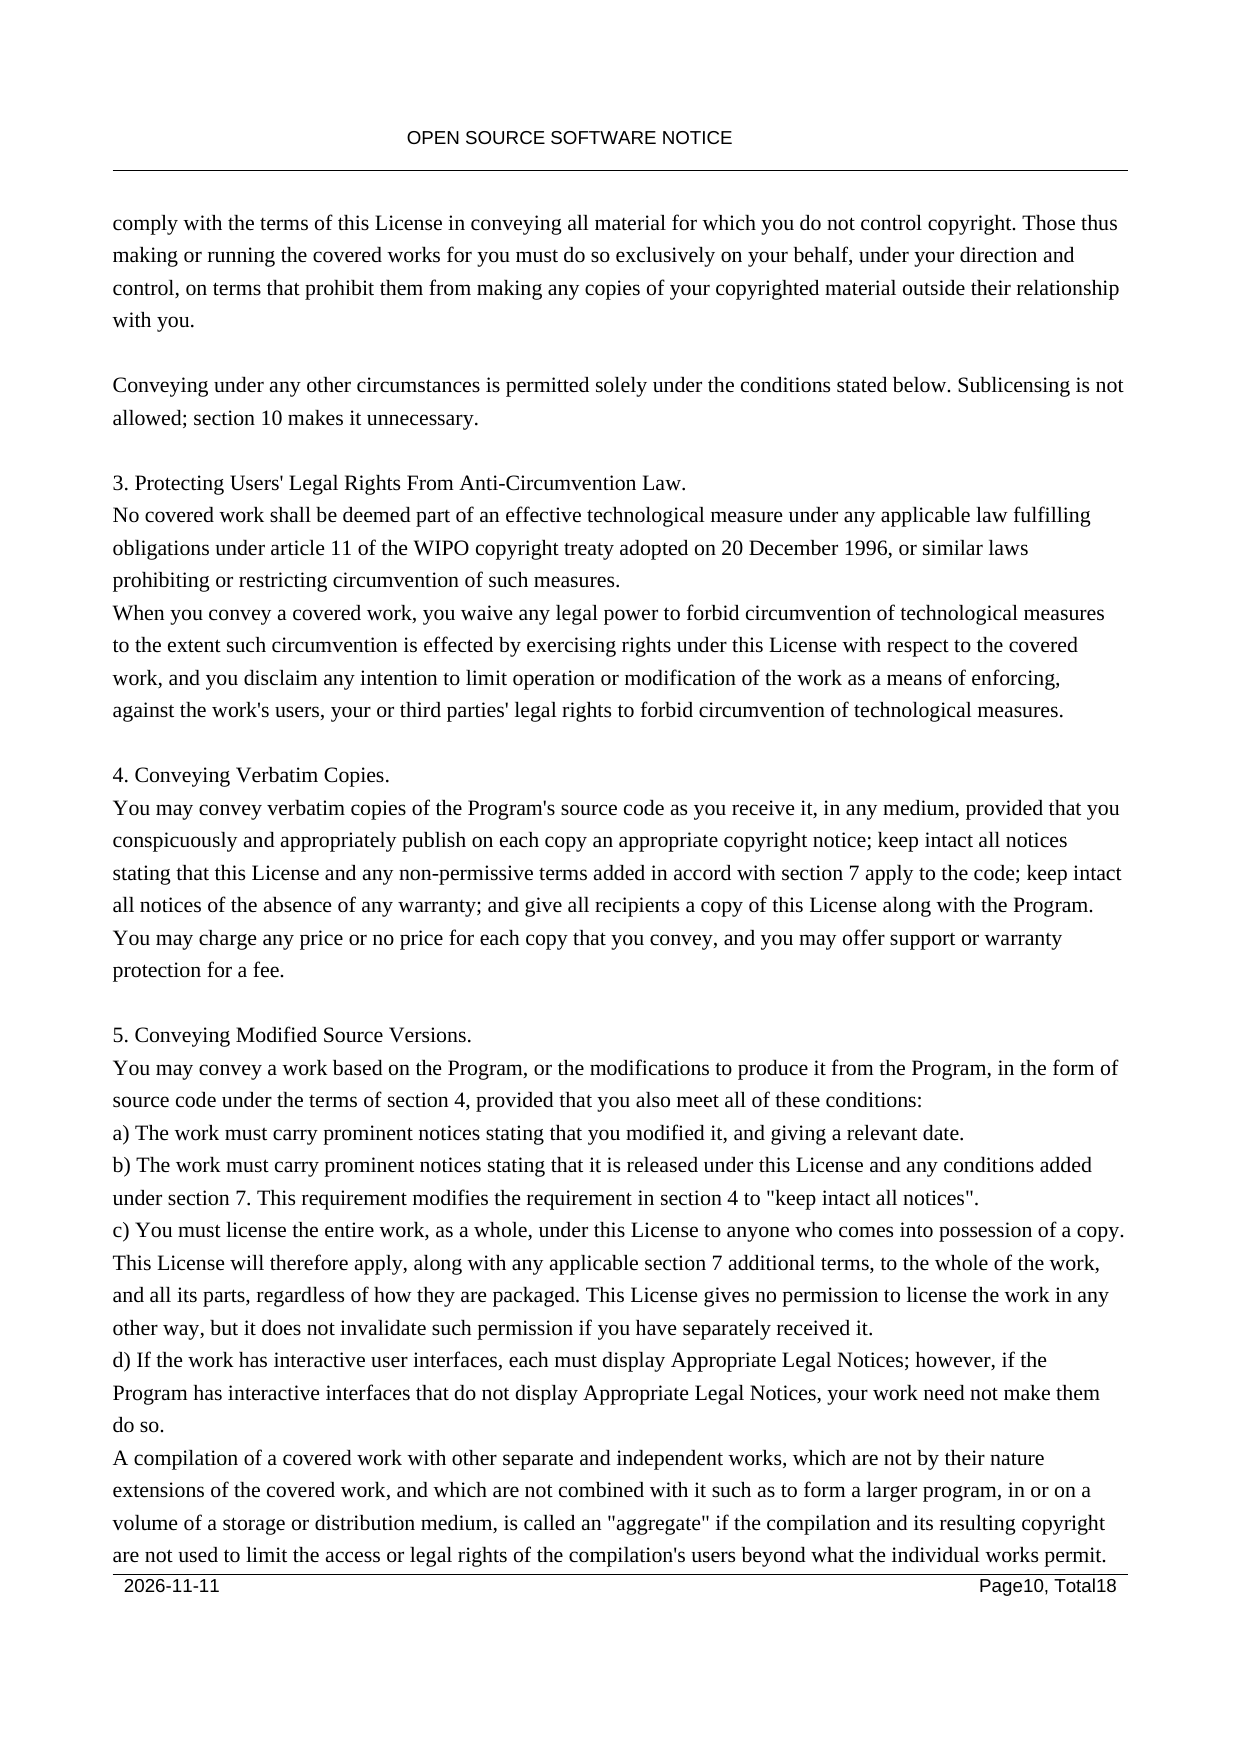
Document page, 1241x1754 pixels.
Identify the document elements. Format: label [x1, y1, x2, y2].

text [112, 206, 1128, 1571]
